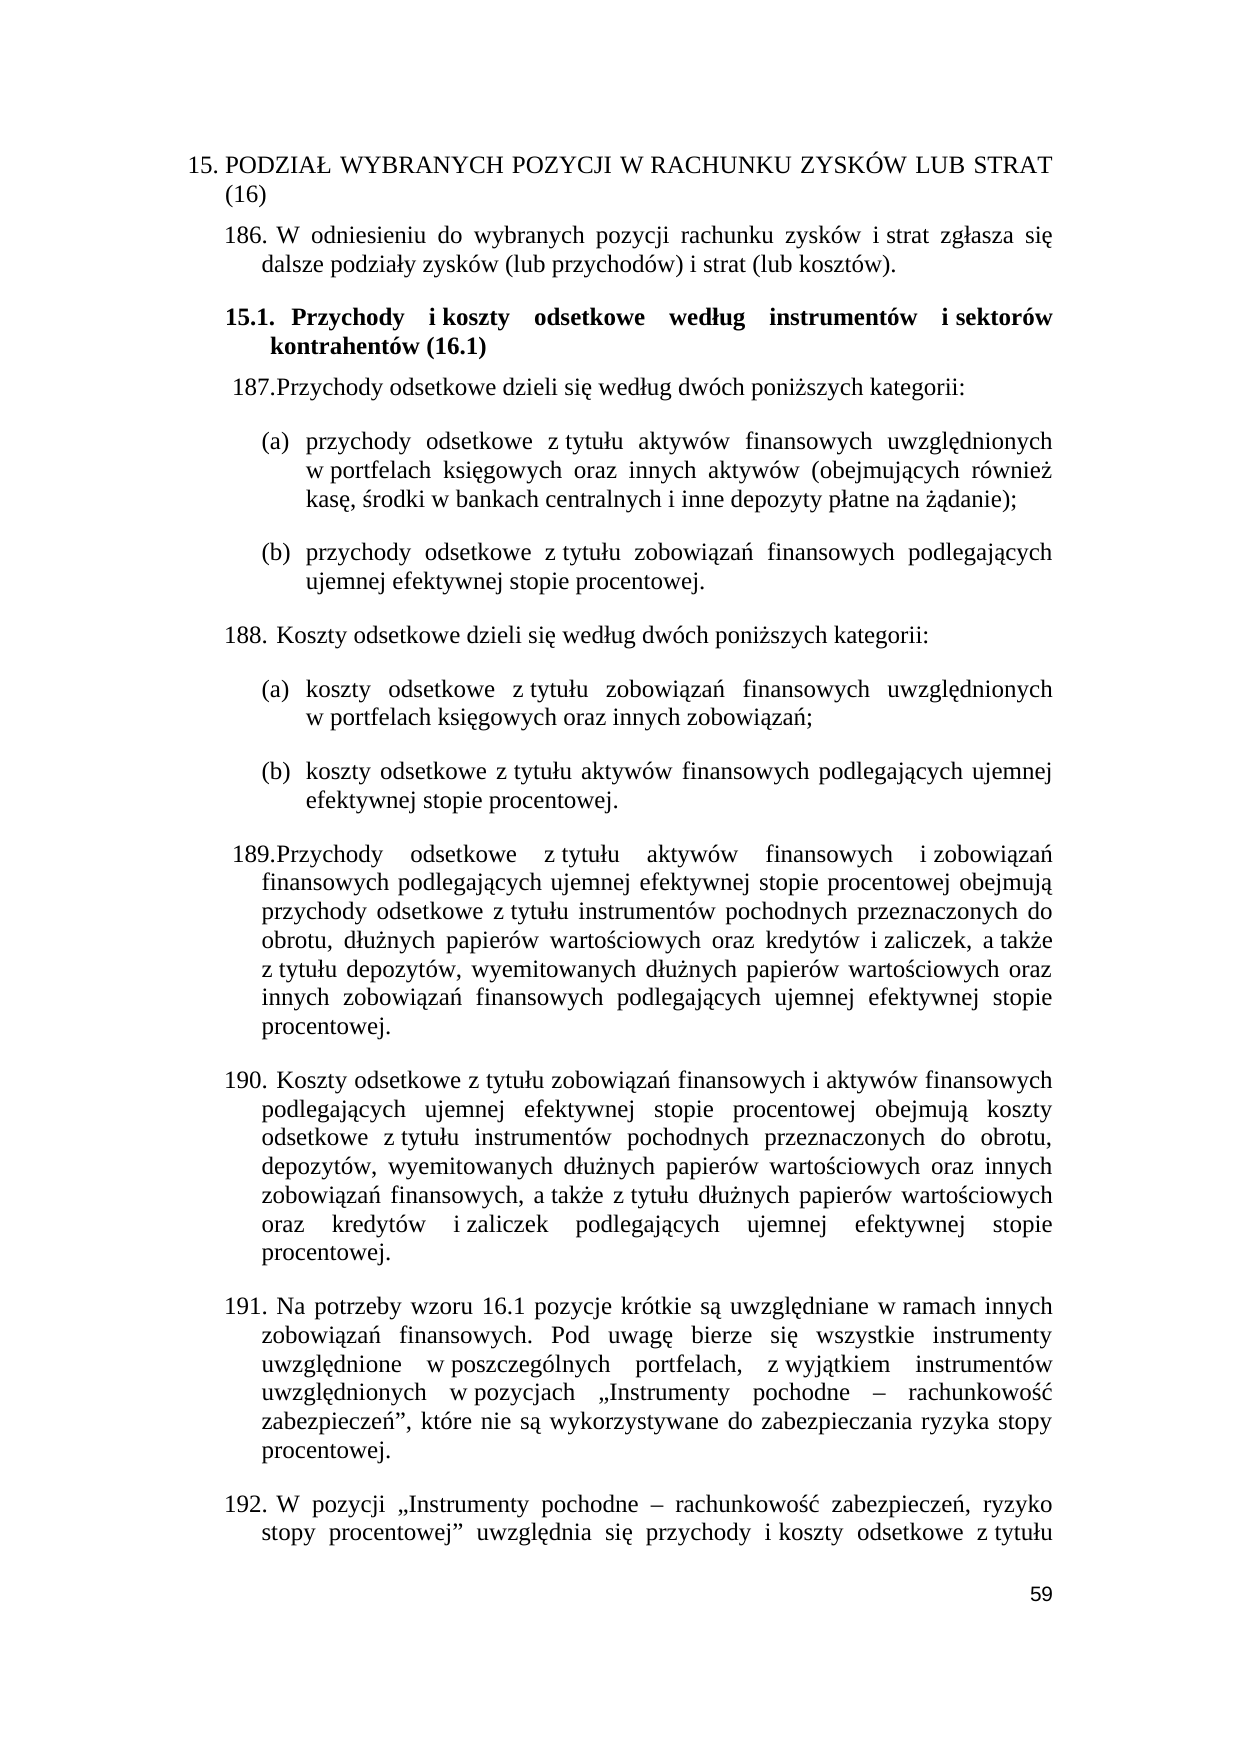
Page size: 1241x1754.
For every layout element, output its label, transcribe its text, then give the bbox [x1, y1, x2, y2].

text Koszty odsetkowe z tytułu zobowiązań finansowych i aktywów finansowych podlegających ujemnej efektywnej stopie procentowej obejmują koszty odsetkowe z tytułu instrumentów pochodnych przeznaczonych do obrotu, depozytów, wyemitowanych dłużnych papierów wartościowych oraz innych zobowiązań finansowych, a także z tytułu dłużnych papierów wartościowych oraz kredytów i zaliczek podlegających ujemnej efektywnej stopie procentowej. [224, 1065, 1053, 1266]
subtitle Podział wybranych pozycji w rachunku zysków lub strat (16) [187, 150, 1053, 207]
list przychody odsetkowe z tytułu zobowiązań finansowych podlegających ujemnej efektywnej stopie procentowej. [261, 537, 1053, 595]
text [224, 1489, 1053, 1546]
text Przychody odsetkowe dzieli się według dwóch poniższych kategorii: [232, 372, 1053, 401]
subtitle Przychody i koszty odsetkowe według instrumentów i sektorów kontrahentów (16.1) [225, 302, 1053, 360]
list przychody odsetkowe z tytułu aktywów finansowych uwzględnionych w portfelach księgowych oraz innych aktywów (obejmujących również kasę, środki w bankach centralnych i inne depozyty płatne na żądanie); [261, 426, 1053, 512]
text Na potrzeby wzoru 16.1 pozycje krótkie są uwzględniane w ramach innych zobowiązań finansowych. Pod uwagę bierze się wszystkie instrumenty uwzględnione w poszczególnych portfelach, z wyjątkiem instrumentów uwzględnionych w pozycjach „Instrumenty pochodne – rachunkowość zabezpieczeń”, które nie są wykorzystywane do zabezpieczania ryzyka stopy procentowej. [224, 1291, 1053, 1464]
text Przychody odsetkowe z tytułu aktywów finansowych i zobowiązań finansowych podlegających ujemnej efektywnej stopie procentowej obejmują przychody odsetkowe z tytułu instrumentów pochodnych przeznaczonych do obrotu, dłużnych papierów wartościowych oraz kredytów i zaliczek, a także z tytułu depozytów, wyemitowanych dłużnych papierów wartościowych oraz innych zobowiązań finansowych podlegających ujemnej efektywnej stopie procentowej. [232, 839, 1053, 1040]
list koszty odsetkowe z tytułu zobowiązań finansowych uwzględnionych w portfelach księgowych oraz innych zobowiązań; [261, 674, 1053, 731]
text W odniesieniu do wybranych pozycji rachunku zysków i strat zgłasza się dalsze podziały zysków (lub przychodów) i strat (lub kosztów). [224, 220, 1053, 277]
text Koszty odsetkowe dzieli się według dwóch poniższych kategorii: [224, 620, 1053, 649]
list koszty odsetkowe z tytułu aktywów finansowych podlegających ujemnej efektywnej stopie procentowej. [261, 756, 1053, 814]
